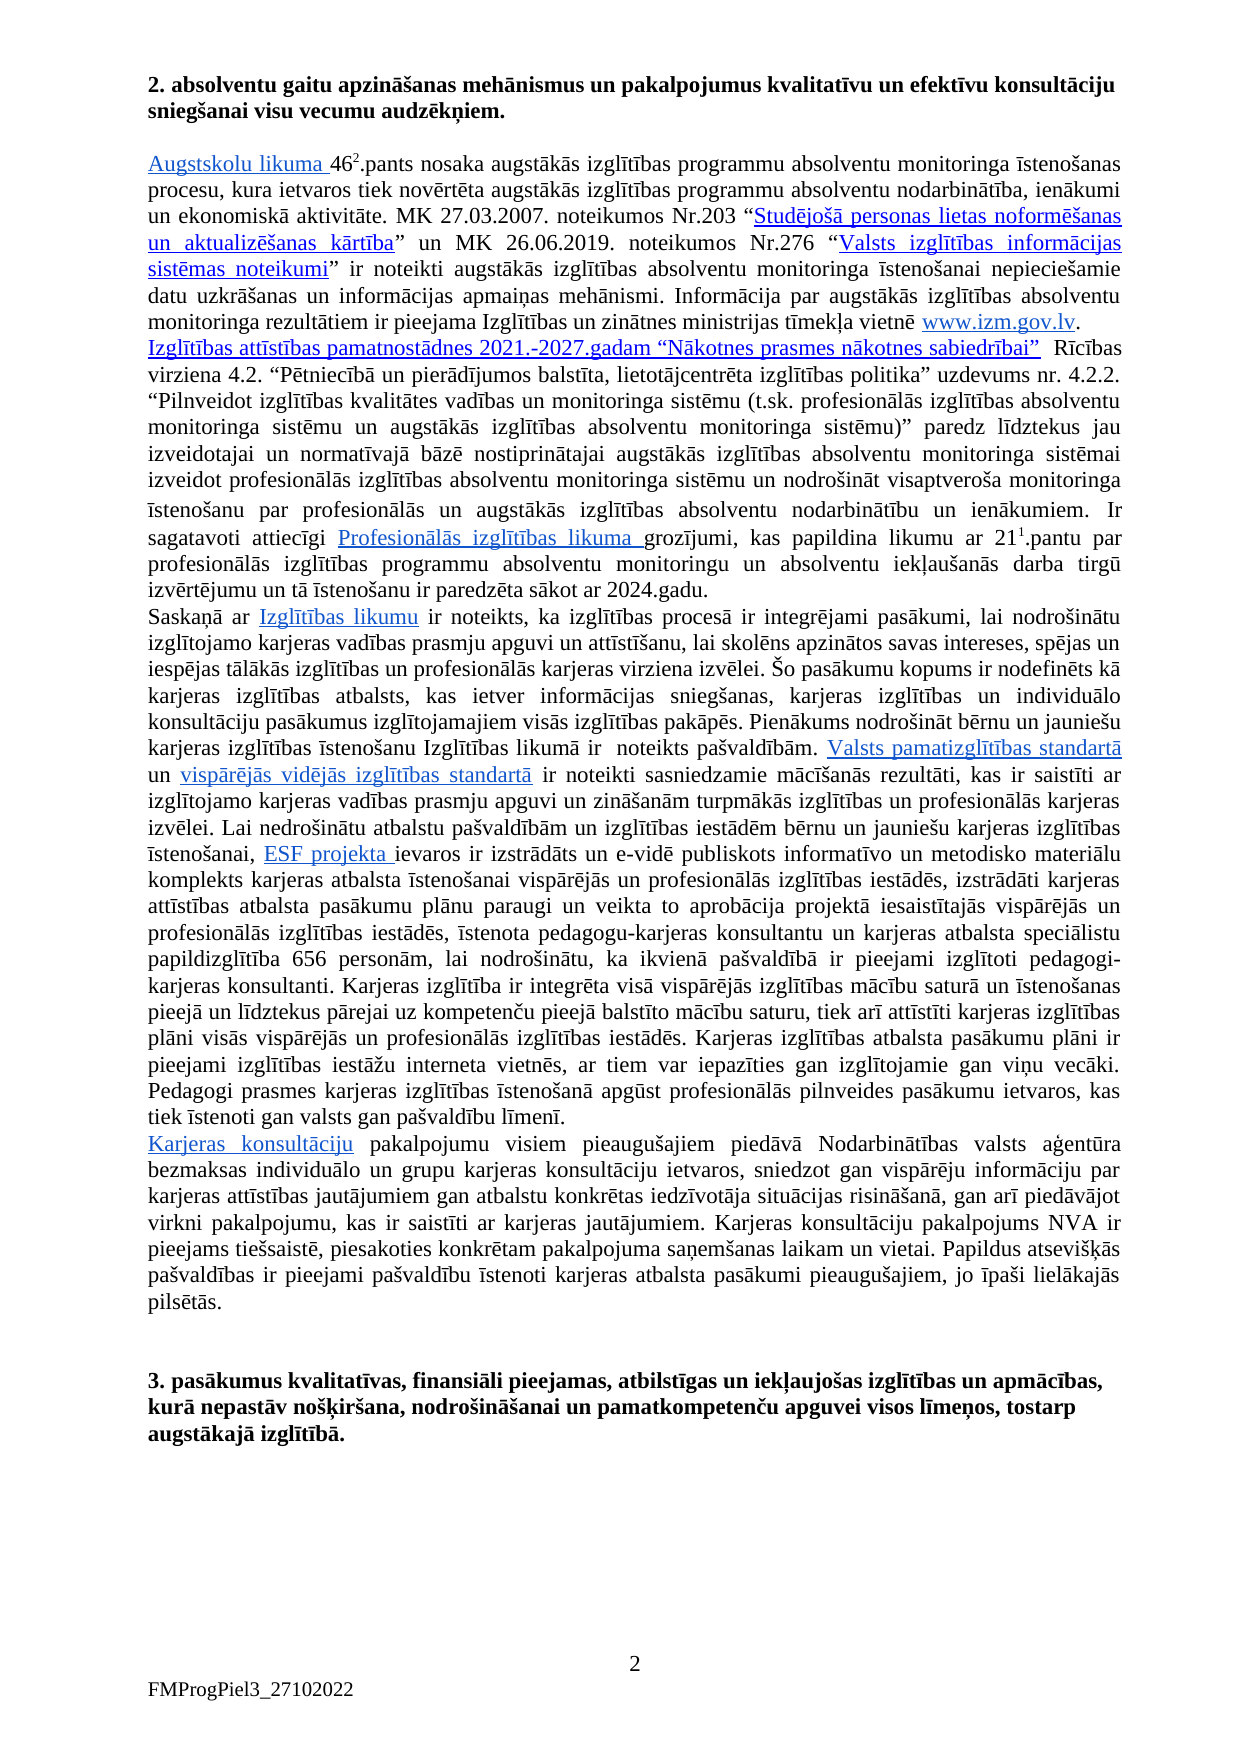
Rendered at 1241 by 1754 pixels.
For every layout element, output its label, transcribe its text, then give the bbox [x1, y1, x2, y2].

text Saskaņā ar Izglītības likumu ir noteikts, ka izglītības procesā ir integrējami pasākumi, lai nodrošinātu izglītojamo karjeras vadības prasmju apguvi un attīstīšanu, lai skolēns apzinātos savas intereses, spējas un iespējas tālākās izglītības un profesionālās karjeras virziena izvēlei. Šo pasākumu kopums ir nodefinēts kā karjeras izglītības atbalsts, kas ietver informācijas sniegšanas, karjeras izglītības un individuālo konsultāciju pasākumus izglītojamajiem visās izglītības pakāpēs. Pienākums nodrošināt bērnu un jauniešu karjeras izglītības īstenošanu Izglītības likumā ir noteikts pašvaldībām. Valsts pamatizglītības standartā un vispārējās vidējās izglītības standartā ir noteikti sasniedzamie mācīšanās rezultāti, kas ir saistīti ar izglītojamo karjeras vadības prasmju apguvi un zināšanām turpmākās izglītības un profesionālās karjeras izvēlei. Lai nedrošinātu atbalstu pašvaldībām un izglītības iestādēm bērnu un jauniešu karjeras izglītības īstenošanai, ESF projekta ievaros ir izstrādāts un e-vidē publiskots informatīvo un metodisko materiālu komplekts karjeras atbalsta īstenošanai vispārējās un profesionālās izglītības iestādēs, izstrādāti karjeras attīstības atbalsta pasākumu plānu paraugi un veikta to aprobācija projektā iesaistītajās vispārējās un profesionālās izglītības iestādēs, īstenota pedagogu-karjeras konsultantu un karjeras atbalsta speciālistu papildizglītība 656 personām, lai nodrošinātu, ka ikvienā pašvaldībā ir pieejami izglītoti pedagogi-karjeras konsultanti. Karjeras izglītība ir integrēta visā vispārējās izglītības mācību saturā un īstenošanas pieejā un līdztekus pārejai uz kompetenču pieejā balstīto mācību saturu, tiek arī attīstīti karjeras izglītības plāni visās vispārējās un profesionālās izglītības iestādēs. Karjeras izglītības atbalsta pasākumu plāni ir pieejami izglītības iestāžu interneta vietnēs, ar tiem var iepazīties gan izglītojamie gan viņu vecāki. Pedagogi prasmes karjeras izglītības īstenošanā apgūst profesionālās pilnveides pasākumu ietvaros, kas tiek īstenoti gan valsts gan pašvaldību līmenī. [148, 603, 1122, 1130]
text Izglītības attīstības pamatnostādnes 2021.-2027.gadam “Nākotnes prasmes nākotnes sabiedrībai” Rīcības virziena 4.2. “Pētniecībā un pierādījumos balstīta, lietotājcentrēta izglītības politika” uzdevums nr. 4.2.2. “Pilnveidot izglītības kvalitātes vadības un monitoringa sistēmu (t.sk. profesionālās izglītības absolventu monitoringa sistēmu un augstākās izglītības absolventu monitoringa sistēmu)” paredz līdztekus jau izveidotajai un normatīvajā bāzē nostiprinātajai augstākās izglītības absolventu monitoringa sistēmai izveidot profesionālās izglītības absolventu monitoringa sistēmu un nodrošināt visaptveroša monitoringa īstenošanu par profesionālās un augstākās izglītības absolventu nodarbinātību un ienākumiem. Ir sagatavoti attiecīgi Profesionālās izglītības likuma grozījumi, kas papildina likumu ar 211.pantu par profesionālās izglītības programmu absolventu monitoringu un absolventu iekļaušanās darba tirgū izvērtējumu un tā īstenošanu ir paredzēta sākot ar 2024.gadu. [148, 334, 1122, 603]
text 2. absolventu gaitu apzināšanas mehānismus un pakalpojumus kvalitatīvu un efektīvu konsultāciju sniegšanai visu vecumu audzēkņiem. [148, 71, 1122, 123]
text Augstskolu likuma 462.pants nosaka augstākās izglītības programmu absolventu monitoringa īstenošanas procesu, kura ietvaros tiek novērtēta augstākās izglītības programmu absolventu nodarbinātība, ienākumi un ekonomiskā aktivitāte. MK 27.03.2007. noteikumos Nr.203 “Studējošā personas lietas noformēšanas un aktualizēšanas kārtība” un MK 26.06.2019. noteikumos Nr.276 “Valsts izglītības informācijas sistēmas noteikumi” ir noteikti augstākās izglītības absolventu monitoringa īstenošanai nepieciešamie datu uzkrāšanas un informācijas apmaiņas mehānismi. Informācija par augstākās izglītības absolventu monitoringa rezultātiem ir pieejama Izglītības un zinātnes ministrijas tīmekļa vietnē www.izm.gov.lv. [148, 150, 1122, 334]
text Karjeras konsultāciju pakalpojumu visiem pieaugušajiem piedāvā Nodarbinātības valsts aģentūra bezmaksas individuālo un grupu karjeras konsultāciju ietvaros, sniedzot gan vispārēju informāciju par karjeras attīstības jautājumiem gan atbalstu konkrētas iedzīvotāja situācijas risināšanā, gan arī piedāvājot virkni pakalpojumu, kas ir saistīti ar karjeras jautājumiem. Karjeras konsultāciju pakalpojums NVA ir pieejams tiešsaistē, piesakoties konkrētam pakalpojuma saņemšanas laikam un vietai. Papildus atsevišķās pašvaldības ir pieejami pašvaldību īstenoti karjeras atbalsta pasākumi pieaugušajiem, jo īpaši lielākajās pilsētās. [148, 1130, 1122, 1314]
text 3. pasākumus kvalitatīvas, finansiāli pieejamas, atbilstīgas un iekļaujošas izglītības un apmācības, kurā nepastāv nošķiršana, nodrošināšanai un pamatkompetenču apguvei visos līmeņos, tostarp augstākajā izglītībā. [148, 1367, 1122, 1446]
